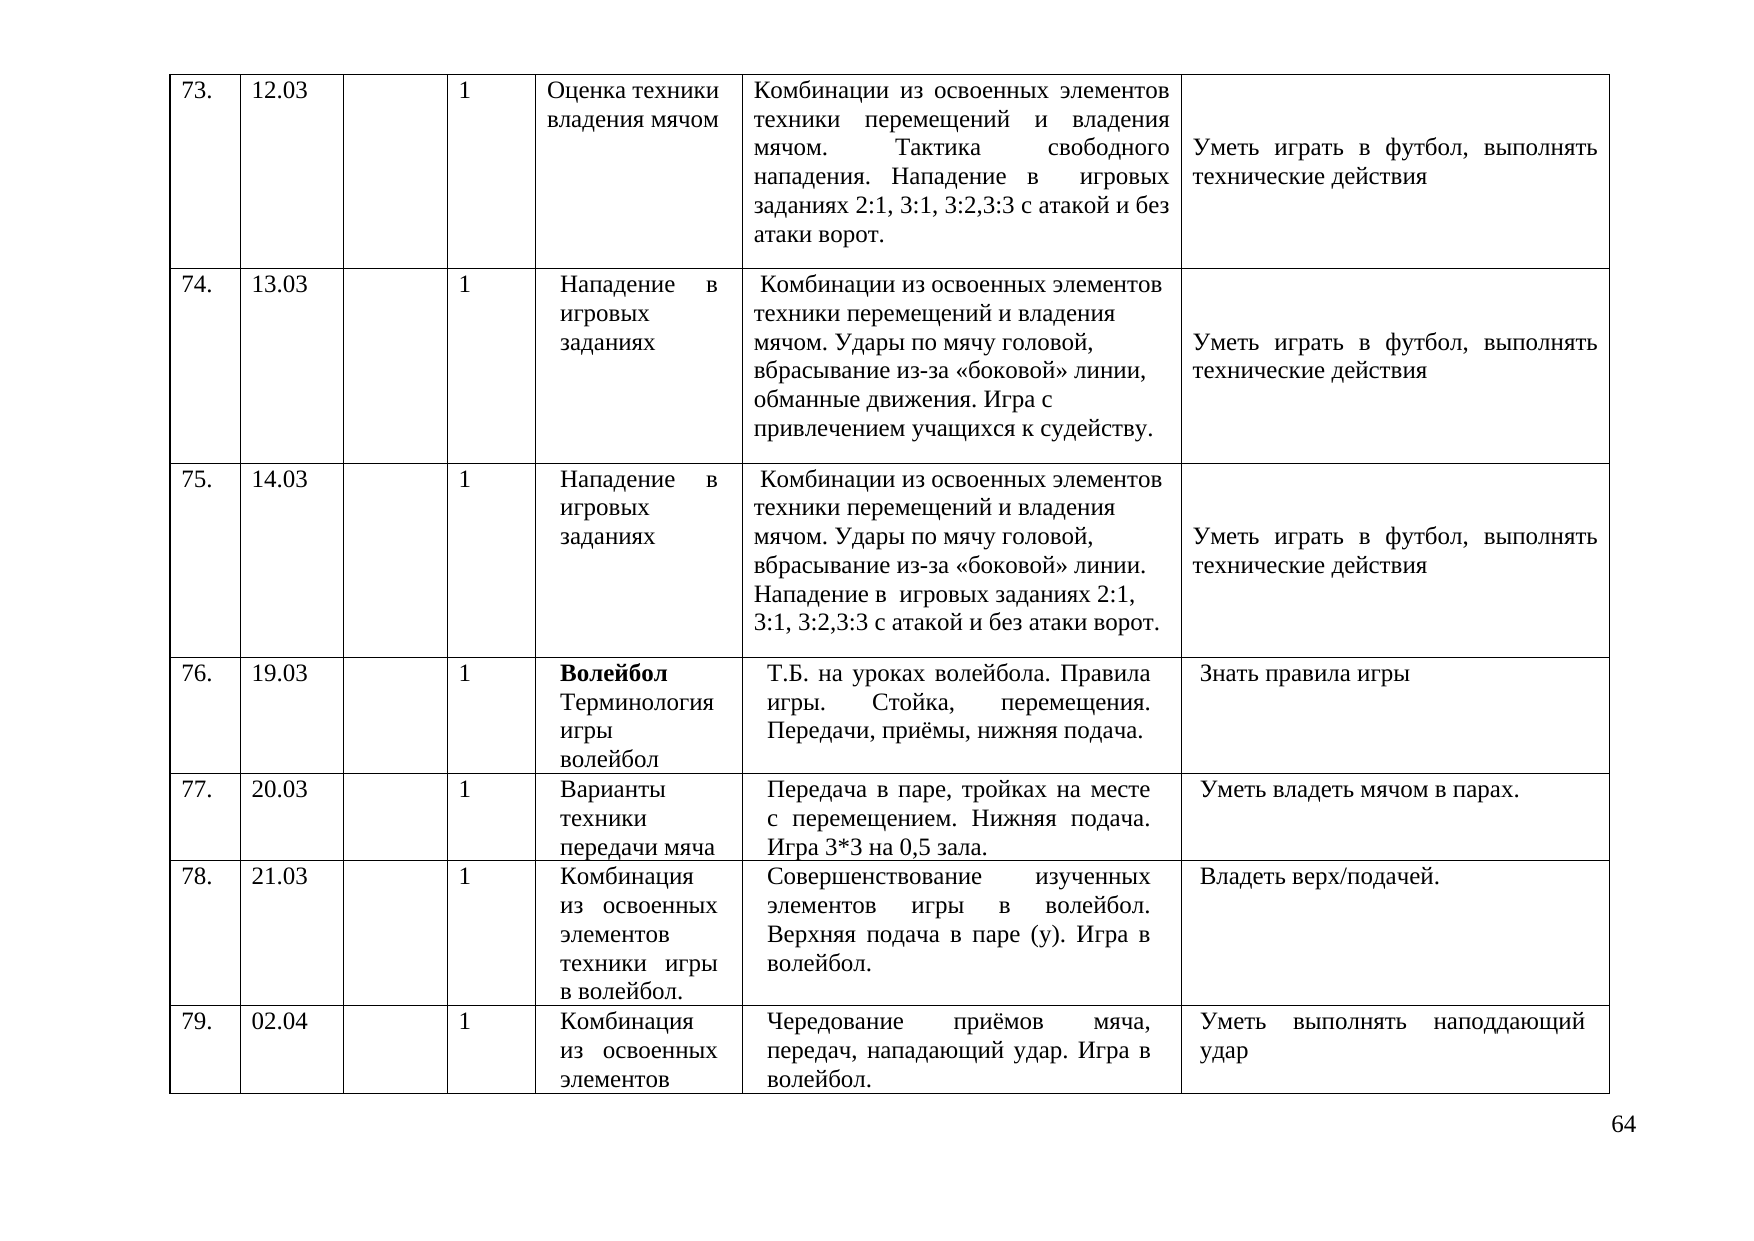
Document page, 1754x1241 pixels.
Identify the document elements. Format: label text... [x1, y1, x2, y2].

table_cell 14.03 [241, 464, 343, 657]
table_cell 74. [171, 269, 240, 463]
table_cell 1 [448, 75, 535, 268]
table_cell Уметь владеть мячом в парах. [1182, 774, 1609, 860]
table_cell 77. [171, 774, 240, 860]
table_cell Передача в паре, тройках на месте с перемещением. Нижняя подача. Игра 3*3 на 0,5 зала. [743, 774, 1181, 860]
table_cell 12.03 [241, 75, 343, 268]
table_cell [536, 1006, 742, 1092]
table_cell Комбинация из освоенных элементов техники игры в волейбол. [536, 861, 742, 1005]
table_cell 1 [448, 658, 535, 773]
table_cell Уметь играть в футбол, выполнять технические действия [1182, 464, 1609, 657]
table_cell [344, 861, 447, 1005]
table_cell Оценка техники владения мячом [536, 75, 742, 268]
table_cell Уметь играть в футбол, выполнять технические действия [1182, 269, 1609, 463]
table_cell [344, 658, 447, 773]
table_cell 13.03 [241, 269, 343, 463]
table_cell [344, 269, 447, 463]
table_cell [344, 1006, 447, 1092]
table_cell 76. [171, 658, 240, 773]
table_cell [1182, 1006, 1609, 1092]
table_cell 73. [171, 75, 240, 268]
table_cell 1 [448, 774, 535, 860]
table_cell Владеть верх/подачей. [1182, 861, 1609, 1005]
table_cell 78. [171, 861, 240, 1005]
table_cell 1 [448, 861, 535, 1005]
table_cell Волейбол Терминология игры волейбол [536, 658, 742, 773]
table_cell 79. [171, 1006, 240, 1092]
table_cell Знать правила игры [1182, 658, 1609, 773]
table_cell [344, 774, 447, 860]
table_cell 1 [448, 269, 535, 463]
table_cell 1 [448, 464, 535, 657]
table_cell Т.Б. на уроках волейбола. Правила игры. Стойка, перемещения. Передачи, приёмы, нижняя подача. [743, 658, 1181, 773]
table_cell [743, 1006, 1181, 1092]
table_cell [1182, 75, 1609, 268]
table_cell Комбинации из освоенных элементов техники перемещений и владения мячом. Тактика свободного нападения. Нападение в игровых заданиях 2:1, 3:1, 3:2,3:3 с атакой и без атаки ворот. [743, 75, 1181, 268]
table_cell Нападение в игровых заданиях [536, 269, 742, 463]
table_cell 02.04 [241, 1006, 343, 1092]
table_cell 1 [448, 1006, 535, 1092]
table_cell Варианты техники передачи мяча [536, 774, 742, 860]
table_cell 75. [171, 464, 240, 657]
table_cell [344, 464, 447, 657]
table_cell [344, 75, 447, 268]
table_cell Совершенствование изученных элементов игры в волейбол. Верхняя подача в паре (у). Игра в волейбол. [743, 861, 1181, 1005]
table_cell 21.03 [241, 861, 343, 1005]
table_cell 20.03 [241, 774, 343, 860]
table_cell Комбинации из освоенных элементов техники перемещений и владения мячом. Удары по мячу головой, вбрасывание из-за «боковой» линии. Нападение в игровых заданиях 2:1, 3:1, 3:2,3:3 с атакой и без атаки ворот. [743, 464, 1181, 657]
table_cell Нападение в игровых заданиях [536, 464, 742, 657]
table_cell 19.03 [241, 658, 343, 773]
table_cell Комбинации из освоенных элементов техники перемещений и владения мячом. Удары по мячу головой, вбрасывание из-за «боковой» линии, обманные движения. Игра с привлечением учащихся к судейству. [743, 269, 1181, 463]
